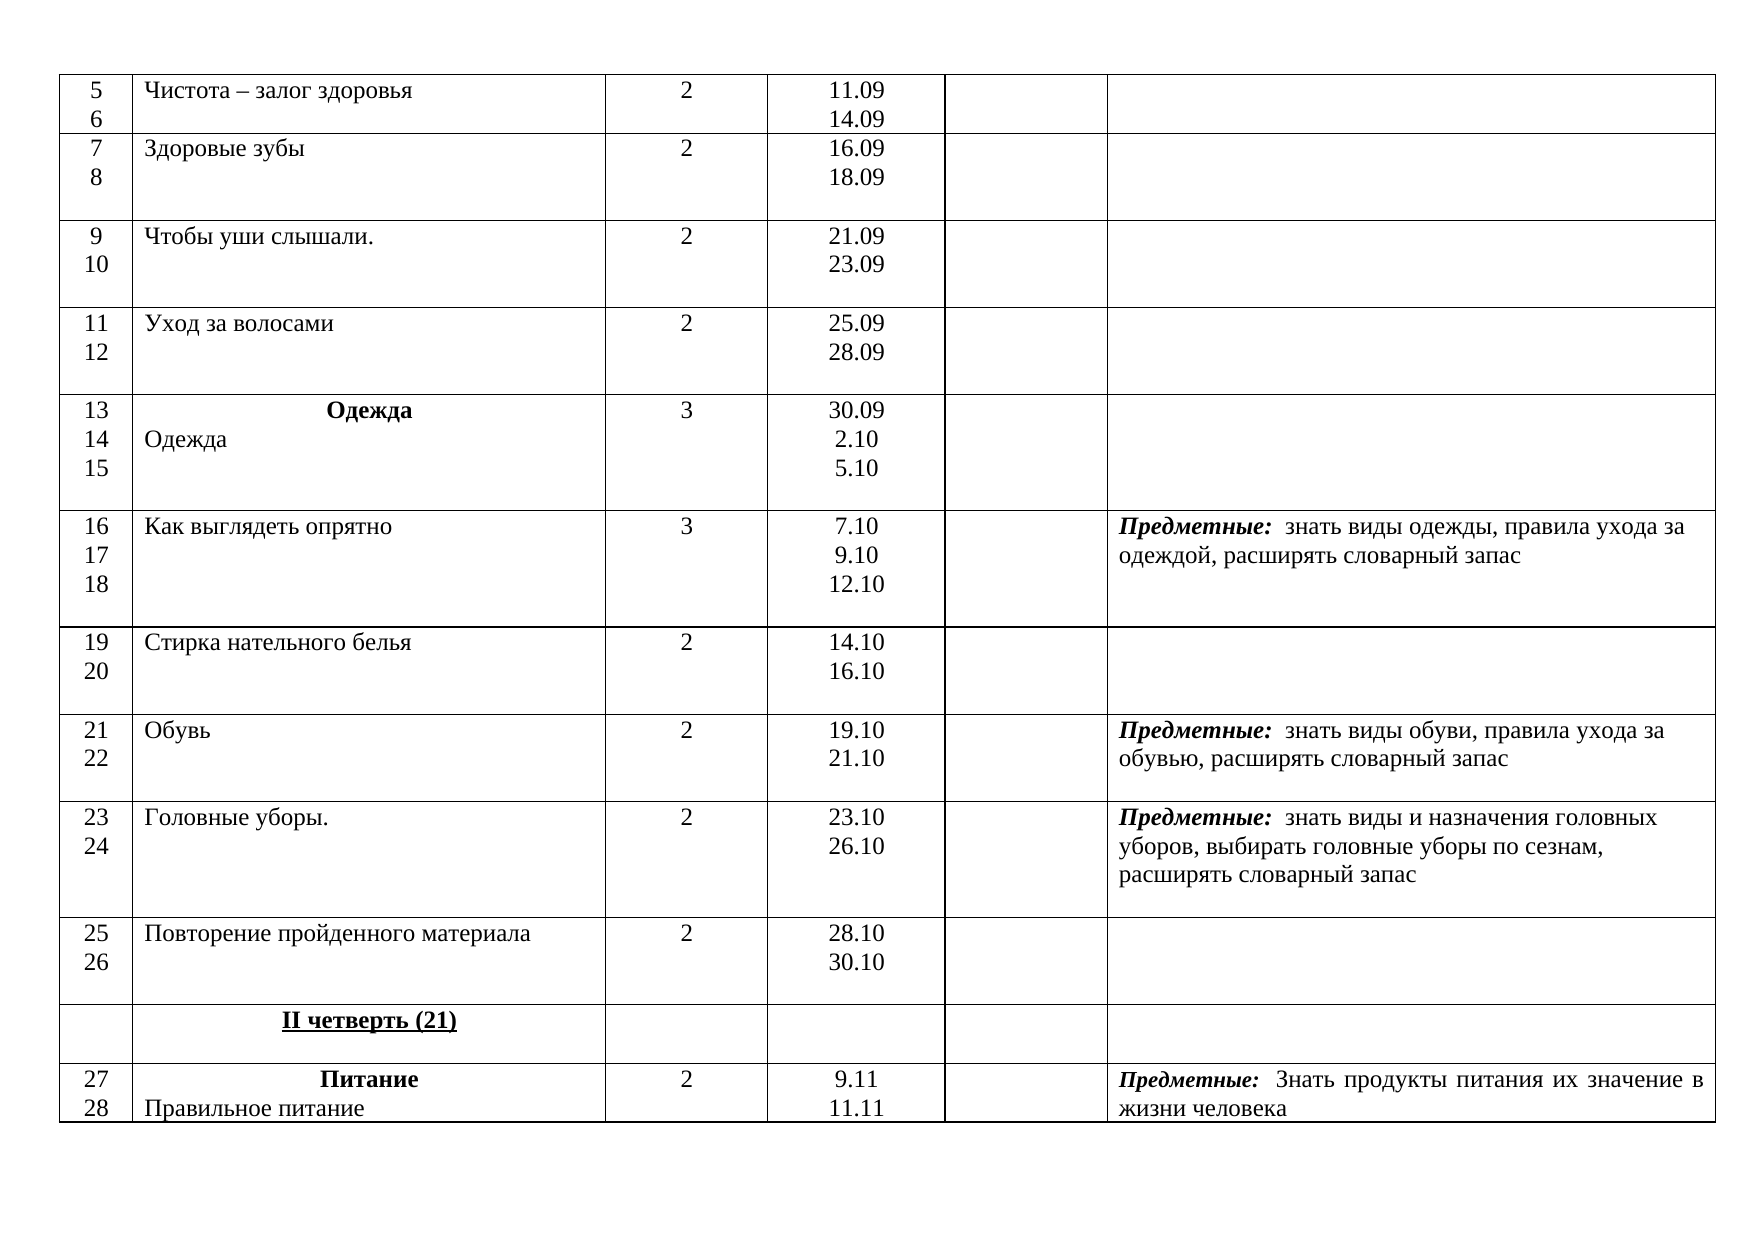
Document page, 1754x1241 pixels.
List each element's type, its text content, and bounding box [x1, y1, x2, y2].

table_cell 2 [606, 802, 767, 917]
table_cell 23 24 [60, 802, 132, 917]
table_cell [946, 75, 1107, 132]
table_cell [1108, 628, 1715, 714]
table_cell II четверть (21) [133, 1005, 605, 1063]
table_cell 2 [606, 918, 767, 1004]
table_cell [1108, 134, 1715, 220]
table_cell Предметные: знать виды одежды, правила ухода за одеждой, расширять словарный запас [1108, 511, 1715, 626]
table_cell 2 [606, 75, 767, 132]
table_cell 11.09 14.09 [768, 75, 944, 132]
table_cell 3 [606, 395, 767, 510]
table_cell [946, 395, 1107, 510]
table_cell 27 28 [60, 1064, 132, 1121]
table_cell Здоровые зубы [133, 134, 605, 220]
table_cell 28.10 30.10 [768, 918, 944, 1004]
table_cell Предметные: знать виды обуви, правила ухода за обувью, расширять словарный запас [1108, 715, 1715, 801]
table_cell Головные уборы. [133, 802, 605, 917]
table_cell 2 [606, 221, 767, 307]
table_cell [60, 1005, 132, 1063]
table_cell 19 20 [60, 628, 132, 714]
table_cell Чистота – залог здоровья [133, 75, 605, 132]
table_cell [1108, 308, 1715, 394]
table_cell [1108, 75, 1715, 132]
table_cell [946, 628, 1107, 714]
table_cell 2 [606, 308, 767, 394]
table_cell [946, 1064, 1107, 1121]
table_cell Одежда Одежда [133, 395, 605, 510]
table_cell 3 [606, 511, 767, 626]
table_cell [606, 1005, 767, 1063]
table_cell 7 8 [60, 134, 132, 220]
table_cell 2 [606, 715, 767, 801]
table_cell [946, 134, 1107, 220]
table_cell Предметные: Знать продукты питания их значение в жизни человека [1108, 1064, 1715, 1121]
table_cell 14.10 16.10 [768, 628, 944, 714]
table_cell 16 17 18 [60, 511, 132, 626]
table_cell [946, 715, 1107, 801]
table_cell Повторение пройденного материала [133, 918, 605, 1004]
table_cell Питание Правильное питание [133, 1064, 605, 1121]
table_cell [1108, 918, 1715, 1004]
table_cell 23.10 26.10 [768, 802, 944, 917]
table_cell [946, 918, 1107, 1004]
table_cell 2 [606, 1064, 767, 1121]
table_cell 21 22 [60, 715, 132, 801]
table_cell 2 [606, 134, 767, 220]
table_cell [946, 1005, 1107, 1063]
table_cell 16.09 18.09 [768, 134, 944, 220]
table_cell [946, 802, 1107, 917]
table_cell 7.10 9.10 12.10 [768, 511, 944, 626]
table_cell 25.09 28.09 [768, 308, 944, 394]
table_cell 19.10 21.10 [768, 715, 944, 801]
table_cell 9 10 [60, 221, 132, 307]
table_cell 9.11 11.11 [768, 1064, 944, 1121]
table_cell [768, 1005, 944, 1063]
table_cell [1108, 221, 1715, 307]
table_cell [1108, 1005, 1715, 1063]
table_cell 11 12 [60, 308, 132, 394]
table_cell [946, 511, 1107, 626]
table_cell [946, 221, 1107, 307]
table_cell 13 14 15 [60, 395, 132, 510]
table_cell Обувь [133, 715, 605, 801]
table_cell Стирка нательного белья [133, 628, 605, 714]
table_cell 25 26 [60, 918, 132, 1004]
table_cell [1108, 395, 1715, 510]
table_cell Как выглядеть опрятно [133, 511, 605, 626]
table_cell 21.09 23.09 [768, 221, 944, 307]
table_cell 2 [606, 628, 767, 714]
table_cell 5 6 [60, 75, 132, 132]
table_cell [946, 308, 1107, 394]
table_cell Предметные: знать виды и назначения головных уборов, выбирать головные уборы по сезнам, расширять словарный запас [1108, 802, 1715, 917]
table_cell Чтобы уши слышали. [133, 221, 605, 307]
table_cell Уход за волосами [133, 308, 605, 394]
table_cell 30.09 2.10 5.10 [768, 395, 944, 510]
